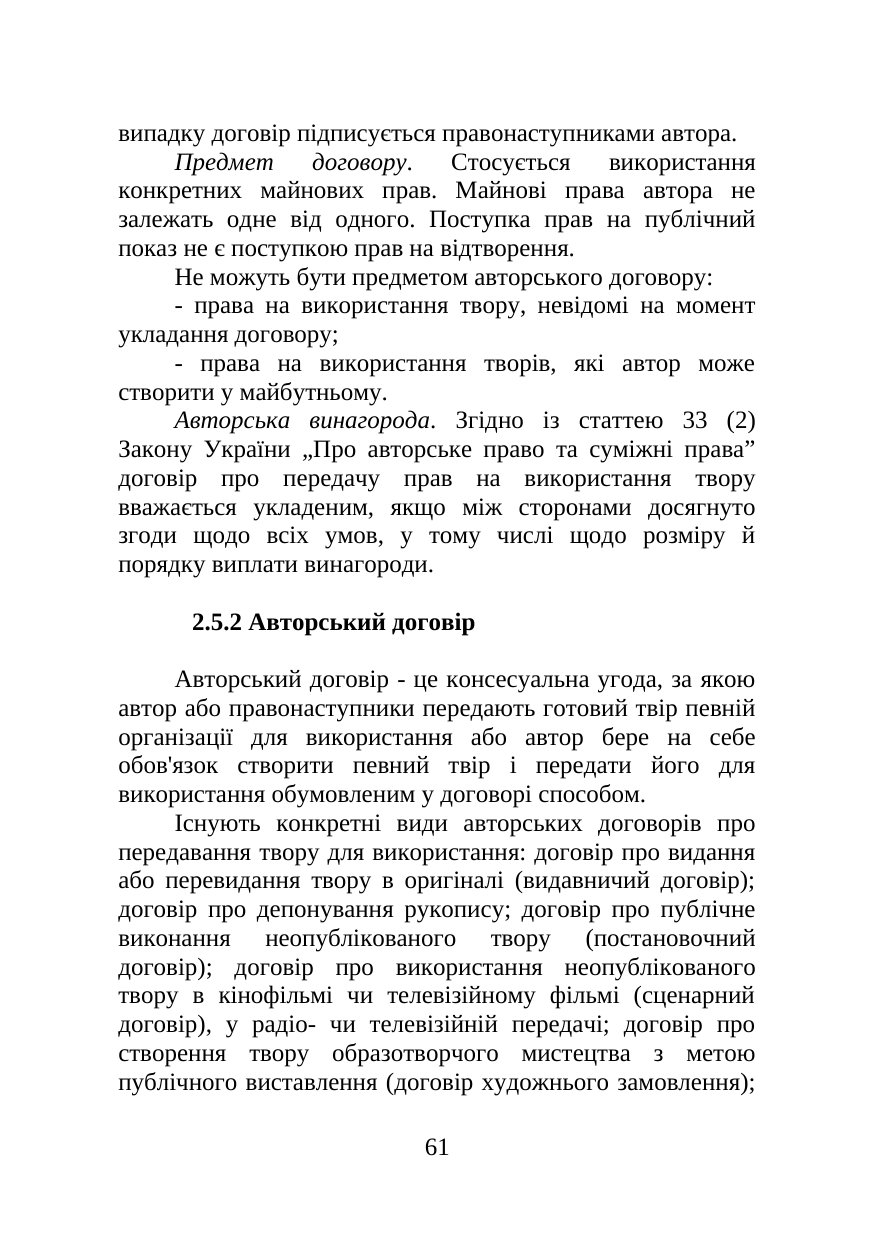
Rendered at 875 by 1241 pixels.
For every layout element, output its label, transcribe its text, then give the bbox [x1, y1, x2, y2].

text - права на використання творів, які автор може створити у майбутньому. [118, 348, 756, 406]
text - права на використання твору, невідомі на момент укладання договору; [118, 291, 756, 348]
text Предмет договору. Стосується використання конкретних майнових прав. Майнові права автора не залежать одне від одного. Поступка прав на публічний показ не є поступкою прав на відтворення. [118, 147, 756, 262]
text Авторський договір - це консесуальна угода, за якою автор або правонаступники передають готовий твір певній організації для використання або автор бере на себе обов'язок створити певний твір і передати його для використання обумовленим у договорі способом. [118, 664, 756, 808]
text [118, 808, 756, 1096]
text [118, 118, 756, 147]
text Авторська винагорода. Згідно із статтею 33 (2) Закону України „Про авторське право та суміжні права” договір про передачу прав на використання твору вважається укладеним, якщо між сторонами досягнуто згоди щодо всіх умов, у тому числі щодо розміру й порядку виплати винагороди. [118, 406, 756, 578]
text Не можуть бути предметом авторського договору: [118, 262, 756, 291]
subtitle 2.5.2 Авторський договір [118, 607, 756, 636]
